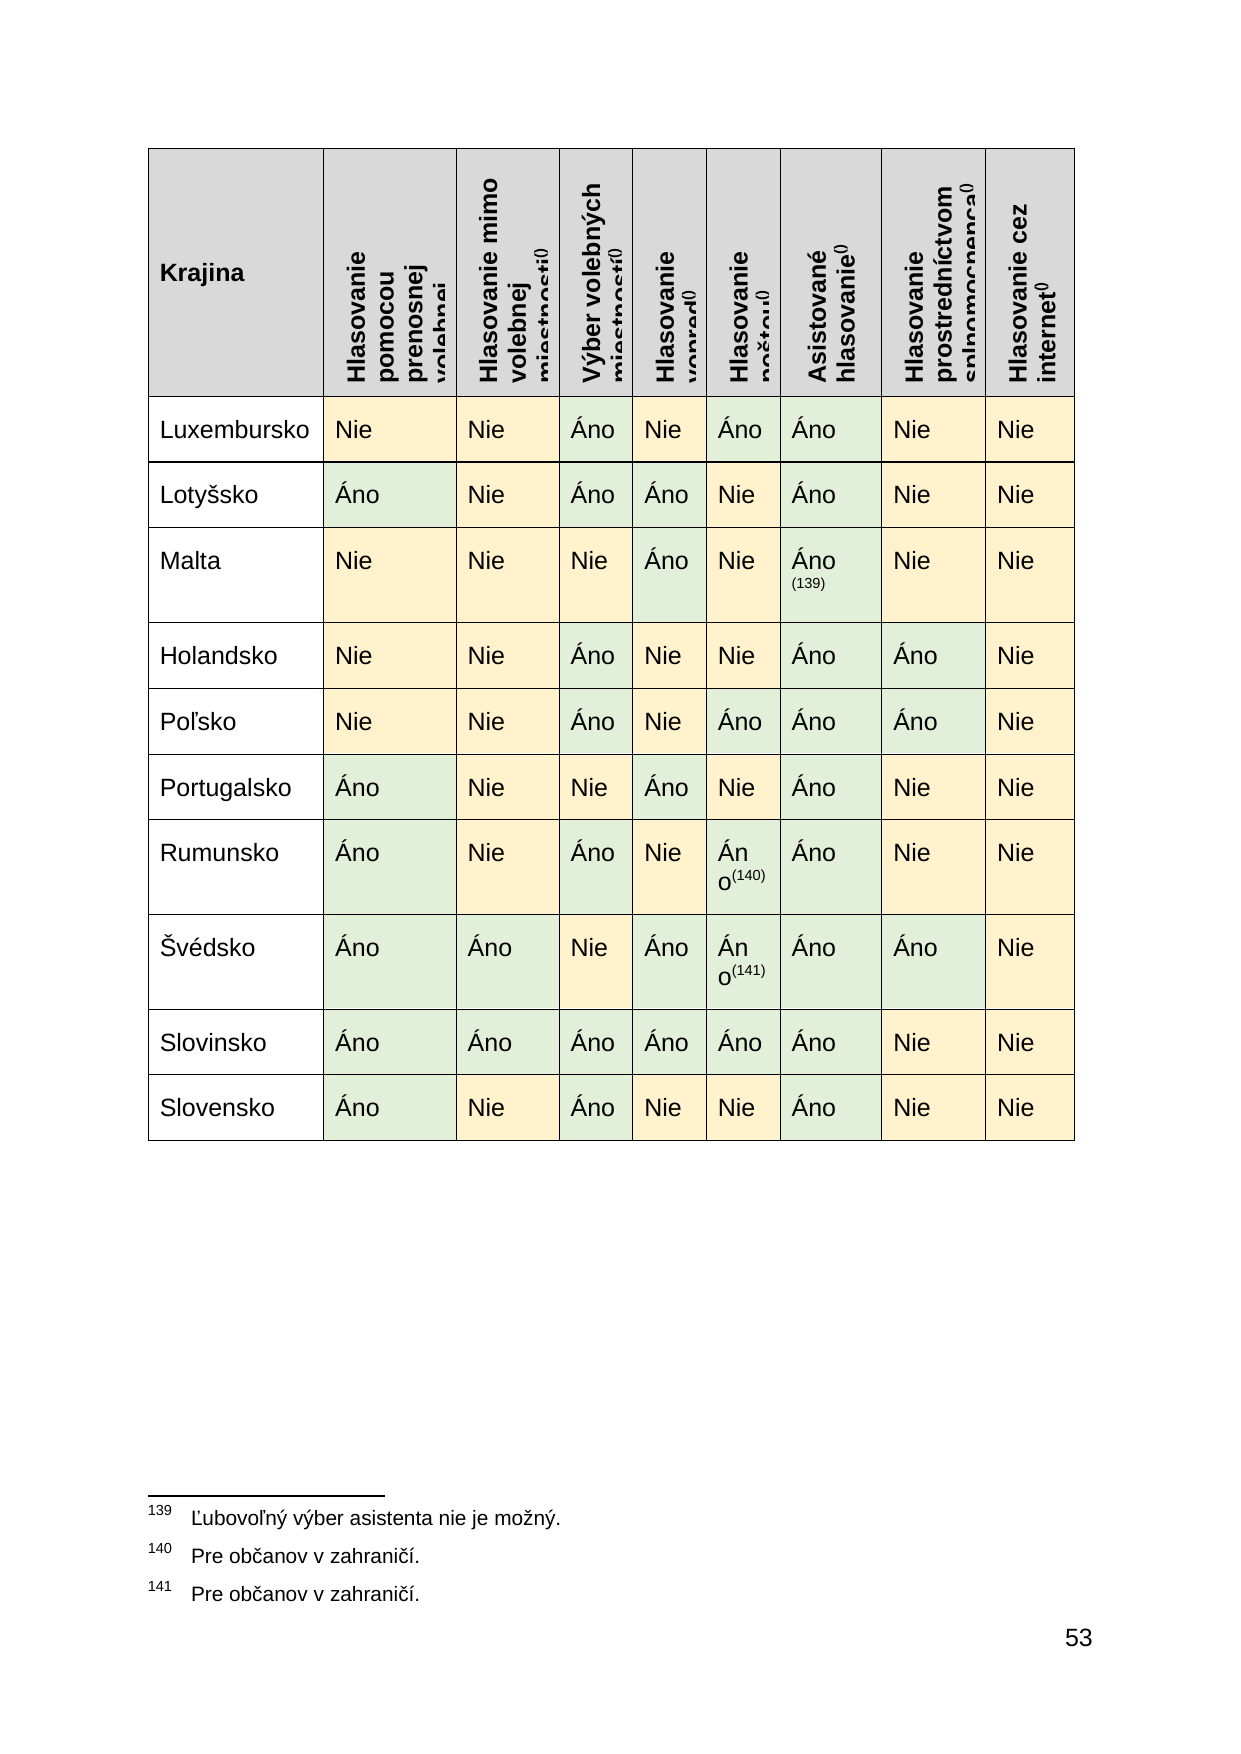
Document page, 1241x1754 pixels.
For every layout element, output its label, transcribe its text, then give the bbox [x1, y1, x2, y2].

table_cell Áno [324, 1010, 456, 1074]
table_cell Nie [457, 463, 559, 527]
table_cell Áno [882, 623, 985, 688]
table_cell Áno() [707, 915, 780, 1008]
table_cell Nie [457, 397, 559, 461]
table_cell Nie [986, 1010, 1074, 1074]
table_cell Áno [633, 463, 706, 527]
table_cell Áno [457, 1010, 559, 1074]
table_cell Áno [781, 1075, 881, 1140]
table_header Krajina [149, 149, 323, 396]
table_cell Slovinsko [149, 1010, 323, 1074]
table_header Hlasovanie cez internet() [986, 149, 1074, 396]
table_cell Nie [457, 755, 559, 819]
table_cell Áno [781, 820, 881, 914]
table_cell Áno [781, 623, 881, 688]
table_cell Áno [781, 755, 881, 819]
table_cell Áno [324, 1075, 456, 1140]
table_cell Lotyšsko [149, 463, 323, 527]
table_cell Áno [560, 1010, 632, 1074]
table_cell Slovensko [149, 1075, 323, 1140]
table_cell Nie [707, 528, 780, 622]
table_header Asistované hlasovanie() [781, 149, 881, 396]
table_header Hlasovanie poštou() [707, 149, 780, 396]
table_cell Malta [149, 528, 323, 622]
table_cell Áno [707, 689, 780, 753]
table_cell Nie [560, 755, 632, 819]
table_cell Áno [560, 820, 632, 914]
table_cell Nie [457, 820, 559, 914]
table_cell Áno [781, 689, 881, 753]
table_cell Áno [560, 397, 632, 461]
table_cell Áno [324, 755, 456, 819]
table_cell Nie [633, 1075, 706, 1140]
table_cell Áno [707, 397, 780, 461]
table_cell Nie [707, 623, 780, 688]
table_cell Áno() [707, 820, 780, 914]
table_cell Nie [707, 1075, 780, 1140]
table_cell Nie [633, 623, 706, 688]
table_cell Nie [986, 915, 1074, 1008]
table_cell Áno [707, 1010, 780, 1074]
table_cell Nie [986, 755, 1074, 819]
table_cell Nie [324, 528, 456, 622]
table_cell Áno [882, 915, 985, 1008]
table_cell Nie [882, 1075, 985, 1140]
table_cell Áno [560, 689, 632, 753]
table_cell Nie [457, 623, 559, 688]
table_cell Áno [633, 755, 706, 819]
table_cell Áno [781, 463, 881, 527]
table_cell Áno [781, 915, 881, 1008]
table_cell Áno [560, 463, 632, 527]
table_cell Áno [781, 1010, 881, 1074]
table_cell Nie [882, 755, 985, 819]
table_header Hlasovanie prostredníctvom splnomocnenca() [882, 149, 985, 396]
table_cell Áno () [781, 528, 881, 622]
table_cell Áno [633, 915, 706, 1008]
table_cell Nie [560, 915, 632, 1008]
table_header Výber volebných miestností() [560, 149, 632, 396]
table_cell Áno [324, 915, 456, 1008]
table_cell Áno [560, 623, 632, 688]
table_cell Áno [324, 820, 456, 914]
table_cell Portugalsko [149, 755, 323, 819]
table_cell Nie [882, 528, 985, 622]
table_header Hlasovanie pomocou prenosnej volebnej schránky() [324, 149, 456, 396]
table_cell Nie [882, 397, 985, 461]
table_cell Nie [986, 820, 1074, 914]
table_cell Nie [882, 1010, 985, 1074]
table_cell Rumunsko [149, 820, 323, 914]
table_cell Nie [457, 689, 559, 753]
table_cell Áno [324, 463, 456, 527]
table_cell Áno [882, 689, 985, 753]
table_cell Luxembursko [149, 397, 323, 461]
table_cell Nie [882, 820, 985, 914]
table_cell Nie [707, 755, 780, 819]
table_cell Nie [882, 463, 985, 527]
table_cell Áno [781, 397, 881, 461]
table_cell Nie [986, 1075, 1074, 1140]
table_cell Nie [324, 623, 456, 688]
table_cell Áno [633, 528, 706, 622]
table_cell Poľsko [149, 689, 323, 753]
table_cell Nie [986, 397, 1074, 461]
table_cell Nie [986, 463, 1074, 527]
table_cell Švédsko [149, 915, 323, 1008]
table_cell Nie [560, 528, 632, 622]
table_cell Áno [457, 915, 559, 1008]
table_cell Nie [324, 397, 456, 461]
table_cell Nie [633, 689, 706, 753]
table_cell Nie [986, 689, 1074, 753]
table_cell Nie [986, 623, 1074, 688]
table_cell Nie [986, 528, 1074, 622]
table_cell Áno [560, 1075, 632, 1140]
table_header Hlasovanie mimo volebnej miestnosti() [457, 149, 559, 396]
table_cell Nie [633, 397, 706, 461]
table_header Hlasovanie vopred() [633, 149, 706, 396]
table_cell Holandsko [149, 623, 323, 688]
table_cell Nie [457, 528, 559, 622]
table_cell Nie [324, 689, 456, 753]
table_cell Áno [633, 1010, 706, 1074]
table_cell Nie [457, 1075, 559, 1140]
table_cell Nie [707, 463, 780, 527]
table_cell Nie [633, 820, 706, 914]
